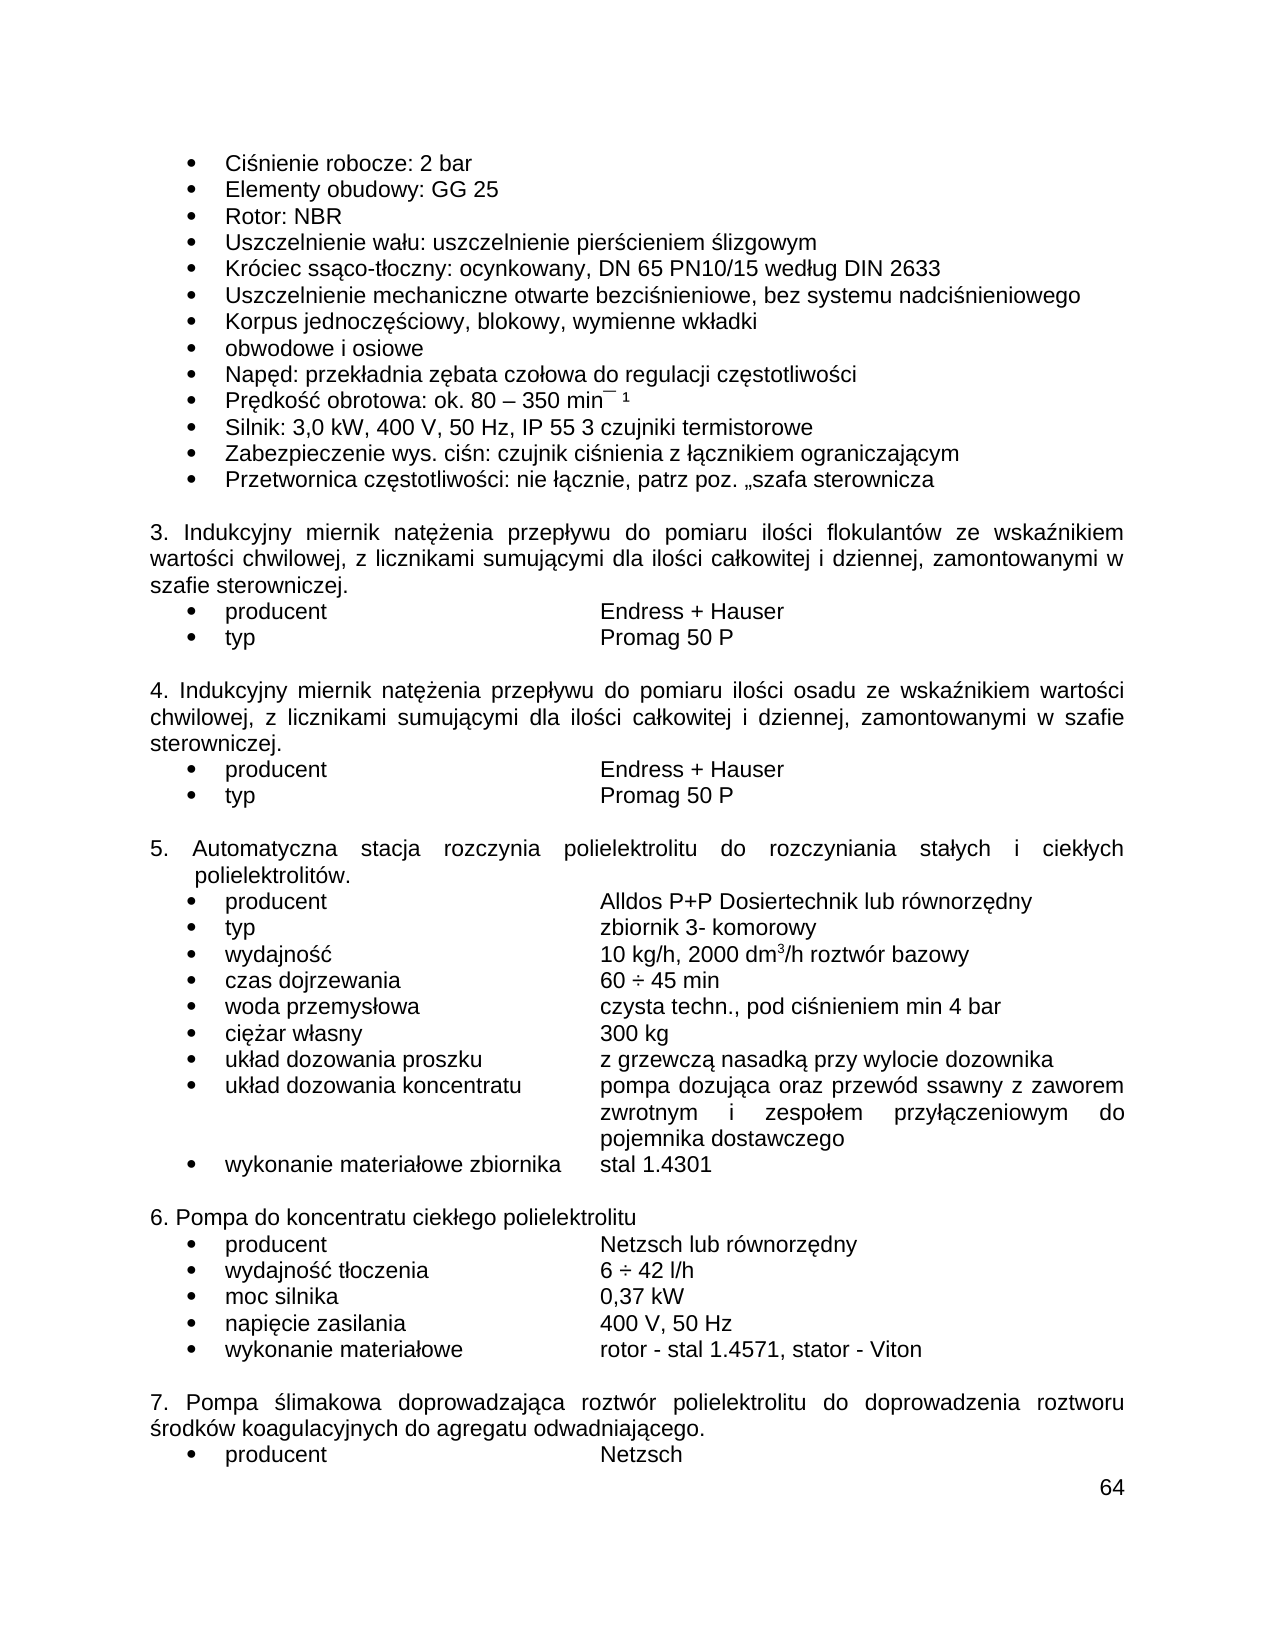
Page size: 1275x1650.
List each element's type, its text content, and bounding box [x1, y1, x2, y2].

list Uszczelnienie wału: uszczelnienie pierścieniem ślizgowym [187, 229, 1125, 255]
list producent Endress + Hauser [187, 756, 1125, 782]
list układ dozowania proszku z grzewczą nasadką przy wylocie dozownika [187, 1046, 1125, 1072]
text 4. Indukcyjny miernik natężenia przepływu do pomiaru ilości osadu ze wskaźnikiem wartości chwilowej, z licznikami sumującymi dla ilości całkowitej i dziennej, zamontowanymi w szafie sterowniczej. [150, 677, 1125, 756]
list Zabezpieczenie wys. ciśn: czujnik ciśnienia z łącznikiem ograniczającym [187, 440, 1125, 466]
list ciężar własny 300 kg [187, 1020, 1125, 1046]
list obwodowe i osiowe [187, 334, 1125, 361]
list Elementy obudowy: GG 25 [187, 176, 1125, 203]
text 5. Automatyczna stacja rozczynia polielektrolitu do rozczyniania stałych i ciekłych polielektrolitów. [150, 835, 1125, 888]
list Przetwornica częstotliwości: nie łącznie, patrz poz. „szafa sterownicza [187, 466, 1125, 493]
list Ciśnienie robocze: 2 bar [187, 150, 1125, 176]
list producent Netzsch [187, 1441, 1125, 1468]
list typ Promag 50 P [187, 624, 1125, 651]
text 3. Indukcyjny miernik natężenia przepływu do pomiaru ilości flokulantów ze wskaźnikiem wartości chwilowej, z licznikami sumującymi dla ilości całkowitej i dziennej, zamontowanymi w szafie sterowniczej. [150, 519, 1125, 598]
list Korpus jednoczęściowy, blokowy, wymienne wkładki [187, 308, 1125, 334]
list producent Endress + Hauser [187, 598, 1125, 624]
list wykonanie materiałowe zbiornika stal 1.4301 [187, 1151, 1125, 1178]
list woda przemysłowa czysta techn., pod ciśnieniem min 4 bar [187, 993, 1125, 1020]
list wykonanie materiałowe rotor - stal 1.4571, stator - Viton [187, 1336, 1125, 1362]
text 7. Pompa ślimakowa doprowadzająca roztwór polielektrolitu do doprowadzenia roztworu środków koagulacyjnych do agregatu odwadniającego. [150, 1389, 1125, 1441]
list producent Netzsch lub równorzędny [187, 1231, 1125, 1257]
text 6. Pompa do koncentratu ciekłego polielektrolitu [150, 1204, 1125, 1231]
list Napęd: przekładnia zębata czołowa do regulacji częstotliwości [187, 361, 1125, 387]
list moc silnika 0,37 kW [187, 1283, 1125, 1309]
list producent Alldos P+P Dosiertechnik lub równorzędny [187, 888, 1125, 914]
list wydajność 10 kg/h, 2000 dm3/h roztwór bazowy [187, 941, 1125, 967]
list Rotor: NBR [187, 203, 1125, 229]
list Prędkość obrotowa: ok. 80 – 350 min¯ ¹ [187, 387, 1125, 413]
list Uszczelnienie mechaniczne otwarte bezciśnieniowe, bez systemu nadciśnieniowego [187, 282, 1125, 308]
list typ Promag 50 P [187, 782, 1125, 809]
list wydajność tłoczenia 6 ÷ 42 l/h [187, 1257, 1125, 1283]
list typ zbiornik 3- komorowy [187, 914, 1125, 941]
list układ dozowania koncentratu pompa dozująca oraz przewód ssawny z zaworem zwrotnym i zespołem przyłączeniowym do pojemnika dostawczego [187, 1072, 1125, 1151]
list Króciec ssąco-tłoczny: ocynkowany, DN 65 PN10/15 według DIN 2633 [187, 255, 1125, 282]
list napięcie zasilania 400 V, 50 Hz [187, 1309, 1125, 1336]
list Silnik: 3,0 kW, 400 V, 50 Hz, IP 55 3 czujniki termistorowe [187, 413, 1125, 440]
list czas dojrzewania 60 ÷ 45 min [187, 967, 1125, 993]
